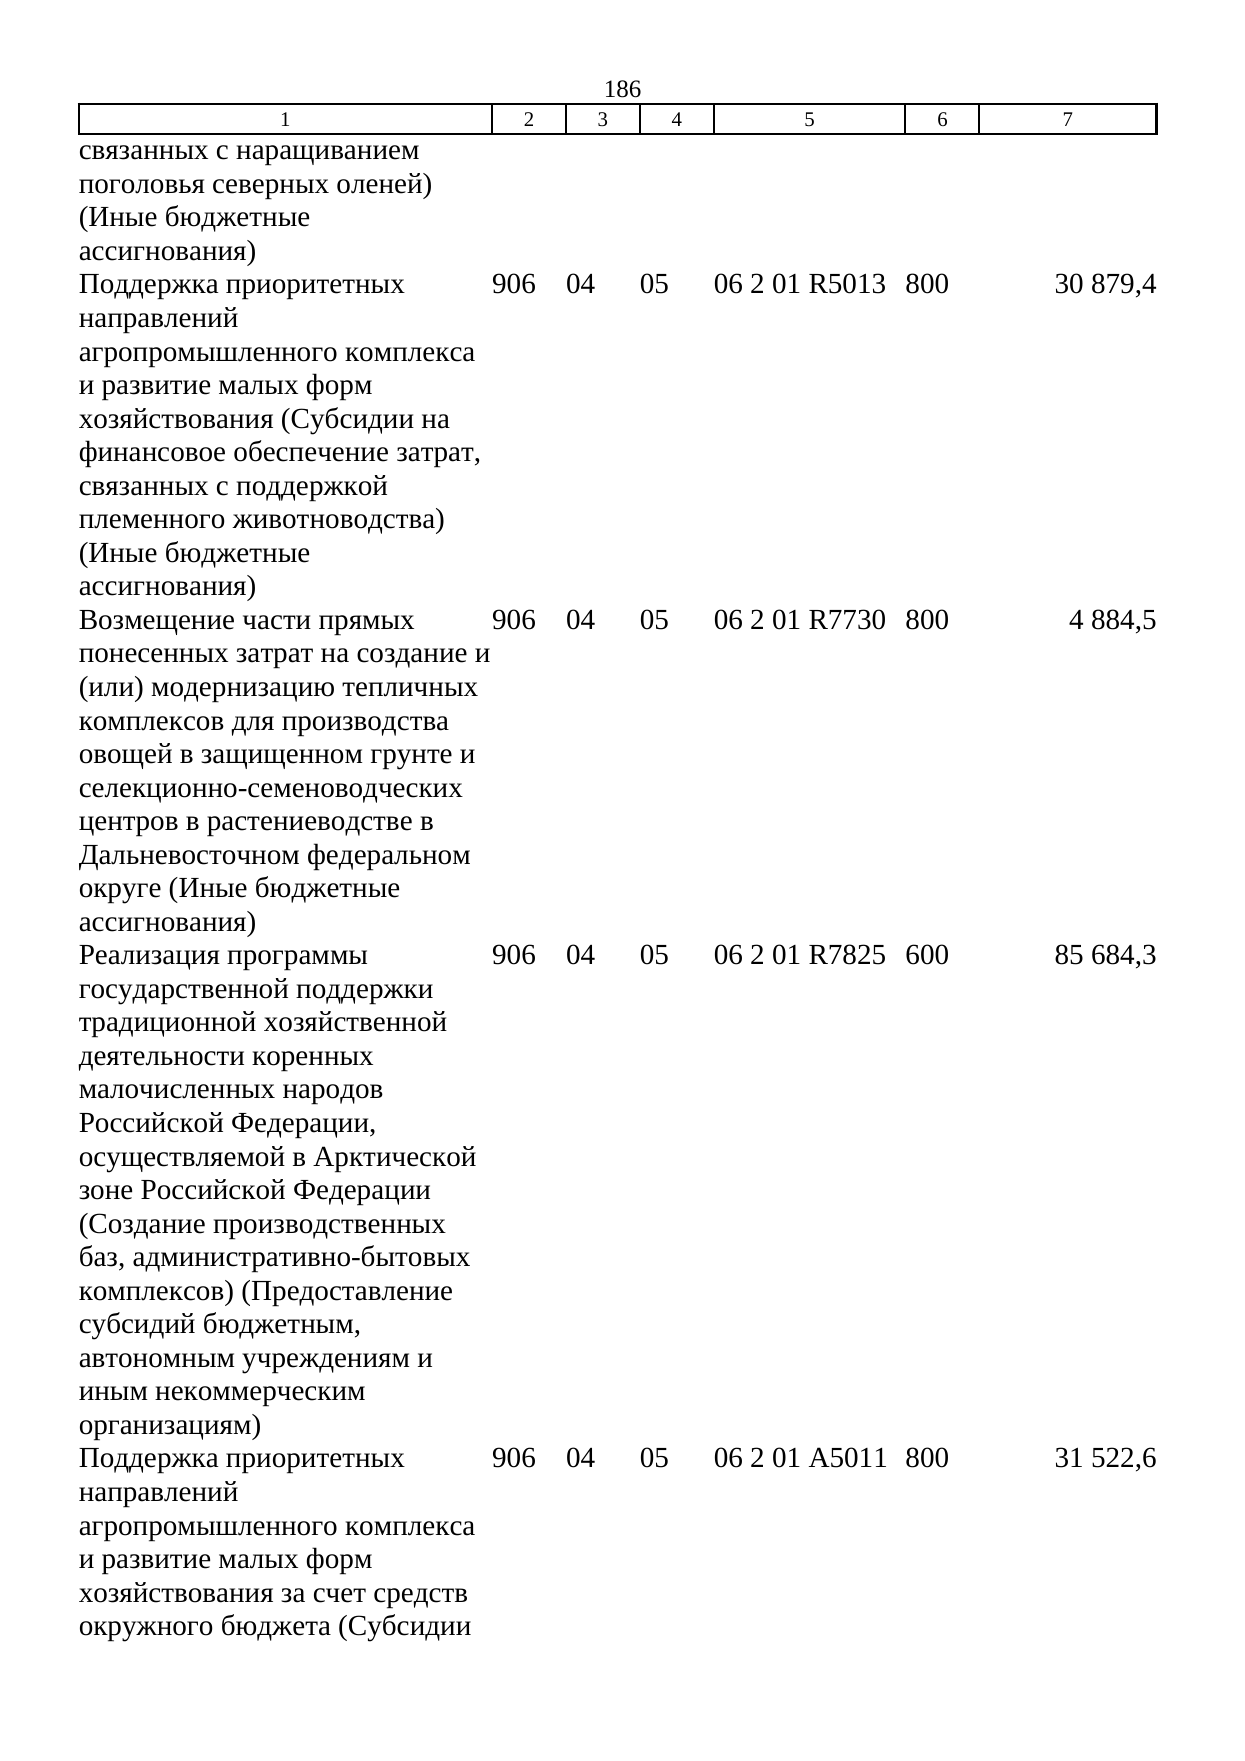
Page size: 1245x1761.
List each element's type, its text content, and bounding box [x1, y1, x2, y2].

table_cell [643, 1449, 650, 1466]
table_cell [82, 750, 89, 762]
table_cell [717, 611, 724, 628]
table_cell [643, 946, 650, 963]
table_header 2 [493, 105, 565, 132]
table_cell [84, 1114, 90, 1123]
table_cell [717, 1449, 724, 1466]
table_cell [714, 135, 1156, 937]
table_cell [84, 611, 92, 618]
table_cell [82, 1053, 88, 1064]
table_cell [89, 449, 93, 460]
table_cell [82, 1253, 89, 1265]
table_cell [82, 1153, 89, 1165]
table_header 3 [567, 105, 639, 132]
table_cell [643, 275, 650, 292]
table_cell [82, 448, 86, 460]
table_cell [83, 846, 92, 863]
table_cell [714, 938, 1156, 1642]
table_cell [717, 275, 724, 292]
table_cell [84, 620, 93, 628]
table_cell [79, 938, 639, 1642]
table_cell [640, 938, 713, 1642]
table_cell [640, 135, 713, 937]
table_header 6 [906, 105, 978, 132]
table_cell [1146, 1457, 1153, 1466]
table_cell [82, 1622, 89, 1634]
table_header 1 [80, 105, 491, 132]
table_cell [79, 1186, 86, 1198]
table_header 5 [715, 105, 904, 132]
table_header 7 [980, 105, 1155, 132]
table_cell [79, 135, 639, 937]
table_header 4 [641, 105, 713, 132]
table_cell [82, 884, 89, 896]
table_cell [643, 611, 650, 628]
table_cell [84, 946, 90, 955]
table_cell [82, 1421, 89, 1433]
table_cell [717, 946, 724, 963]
